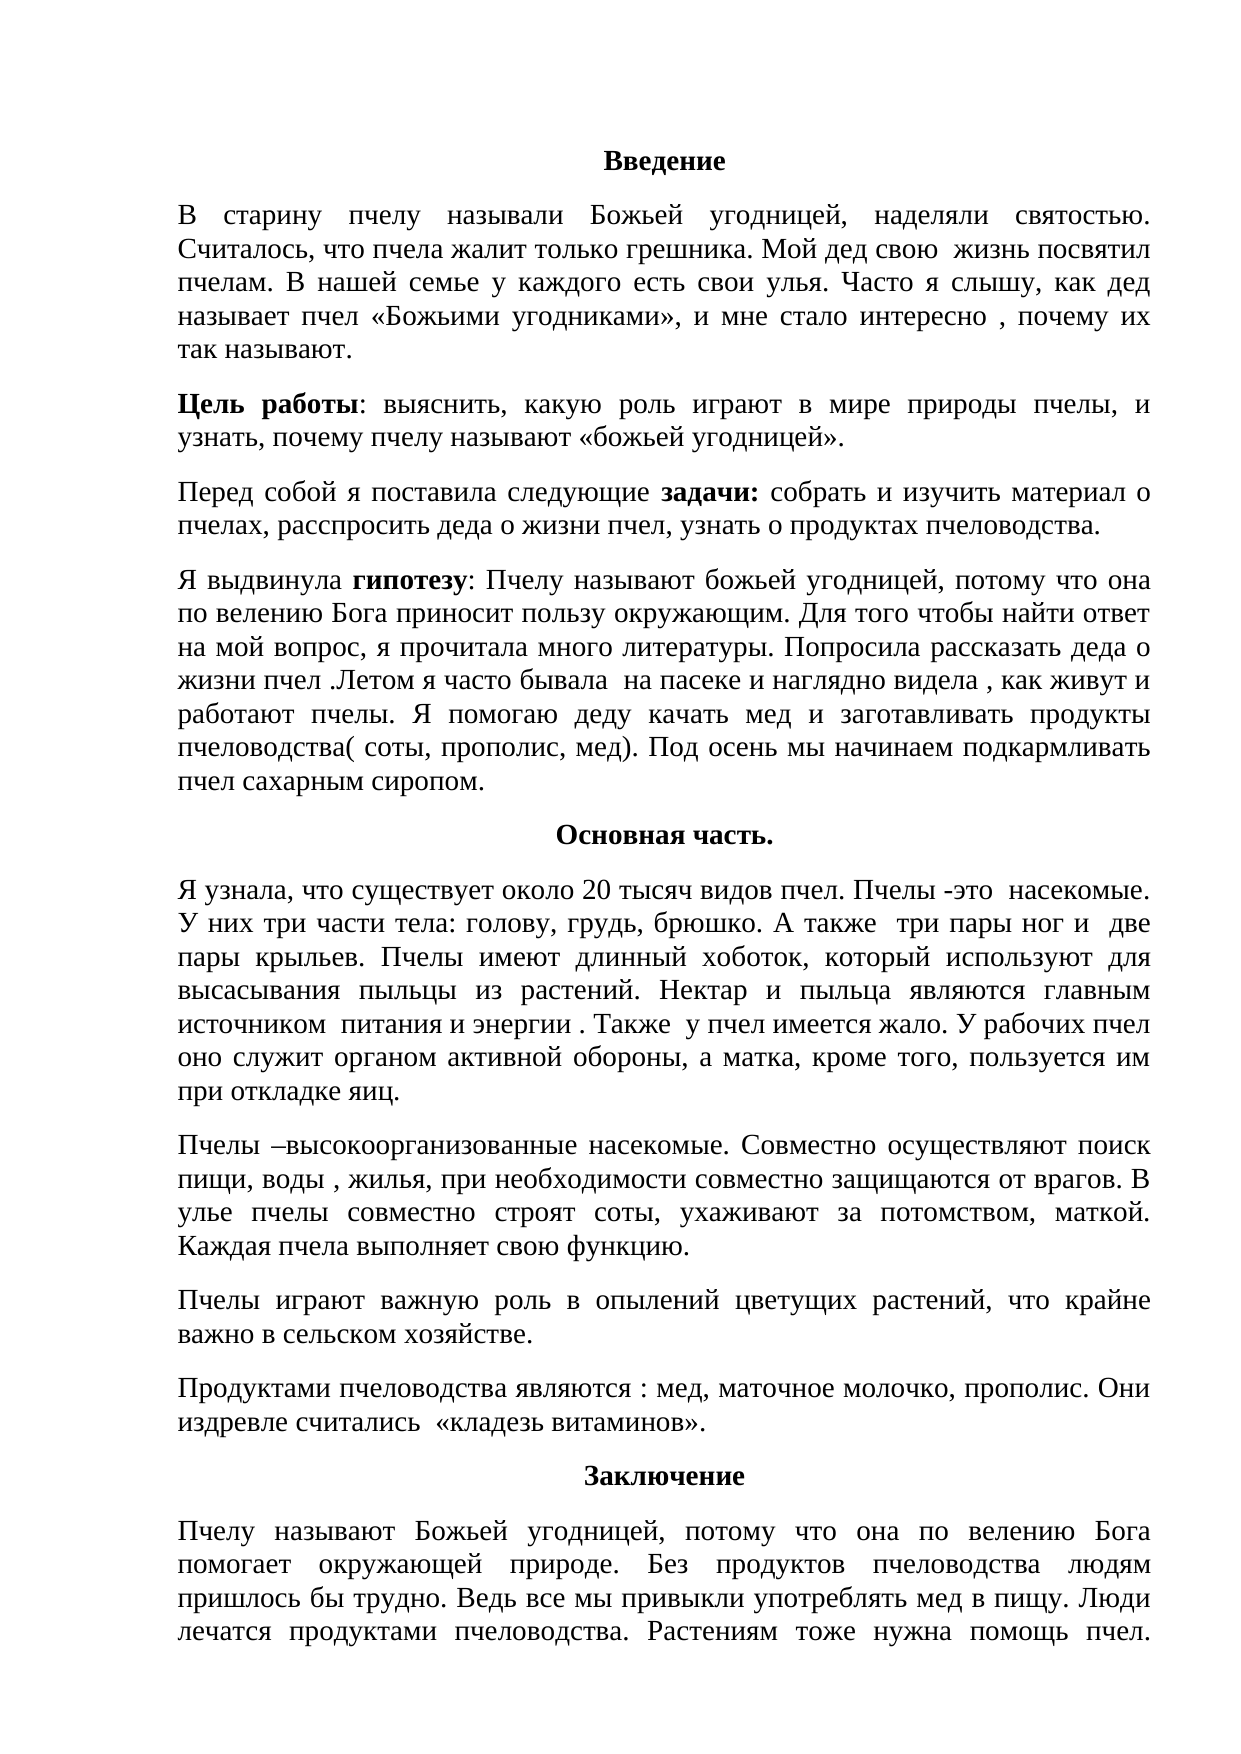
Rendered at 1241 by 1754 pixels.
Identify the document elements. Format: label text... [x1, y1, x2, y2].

text Заключение [177, 1458, 1152, 1492]
text Цель работы: выяснить, какую роль играют в мире природы пчелы, и узнать, почему пчелу называют «божьей угодницей». [177, 386, 1152, 453]
text Основная часть. [177, 817, 1152, 851]
text Пчелы играют важную роль в опылений цветущих растений, что крайне важно в сельском хозяйстве. [177, 1282, 1152, 1349]
text Я выдвинула гипотезу: Пчелу называют божьей угодницей, потому что она по велению Бога приносит пользу окружающим. Для того чтобы найти ответ на мой вопрос, я прочитала много литературы. Попросила рассказать деда о жизни пчел .Летом я часто бывала на пасеке и наглядно видела , как живут и работают пчелы. Я помогаю деду качать мед и заготавливать продукты пчеловодства( соты, прополис, мед). Под осень мы начинаем подкармливать пчел сахарным сиропом. [177, 562, 1152, 797]
text Продуктами пчеловодства являются : мед, маточное молочко, прополис. Они издревле считались «кладезь витаминов». [177, 1370, 1152, 1437]
text Пчелы –высокоорганизованные насекомые. Совместно осуществляют поиск пищи, воды , жилья, при необходимости совместно защищаются от врагов. В улье пчелы совместно строят соты, ухаживают за потомством, маткой. Каждая пчела выполняет свою функцию. [177, 1127, 1152, 1262]
text Введение [177, 143, 1152, 177]
text В старину пчелу называли Божьей угодницей, наделяли святостью. Считалось, что пчела жалит только грешника. Мой дед свою жизнь посвятил пчелам. В нашей семье у каждого есть свои улья. Часто я слышу, как дед называет пчел «Божьими угодниками», и мне стало интересно , почему их так называют. [177, 197, 1152, 365]
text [177, 1513, 1152, 1647]
text Перед собой я поставила следующие задачи: собрать и изучить материал о пчелах, расспросить деда о жизни пчел, узнать о продуктах пчеловодства. [177, 474, 1152, 541]
text Я узнала, что существует около 20 тысяч видов пчел. Пчелы -это насекомые. У них три части тела: голову, грудь, брюшко. А также три пары ног и две пары крыльев. Пчелы имеют длинный хоботок, который используют для высасывания пыльцы из растений. Нектар и пыльца являются главным источником питания и энергии . Также у пчел имеется жало. У рабочих пчел оно служит органом активной обороны, а матка, кроме того, пользуется им при откладке яиц. [177, 872, 1152, 1107]
